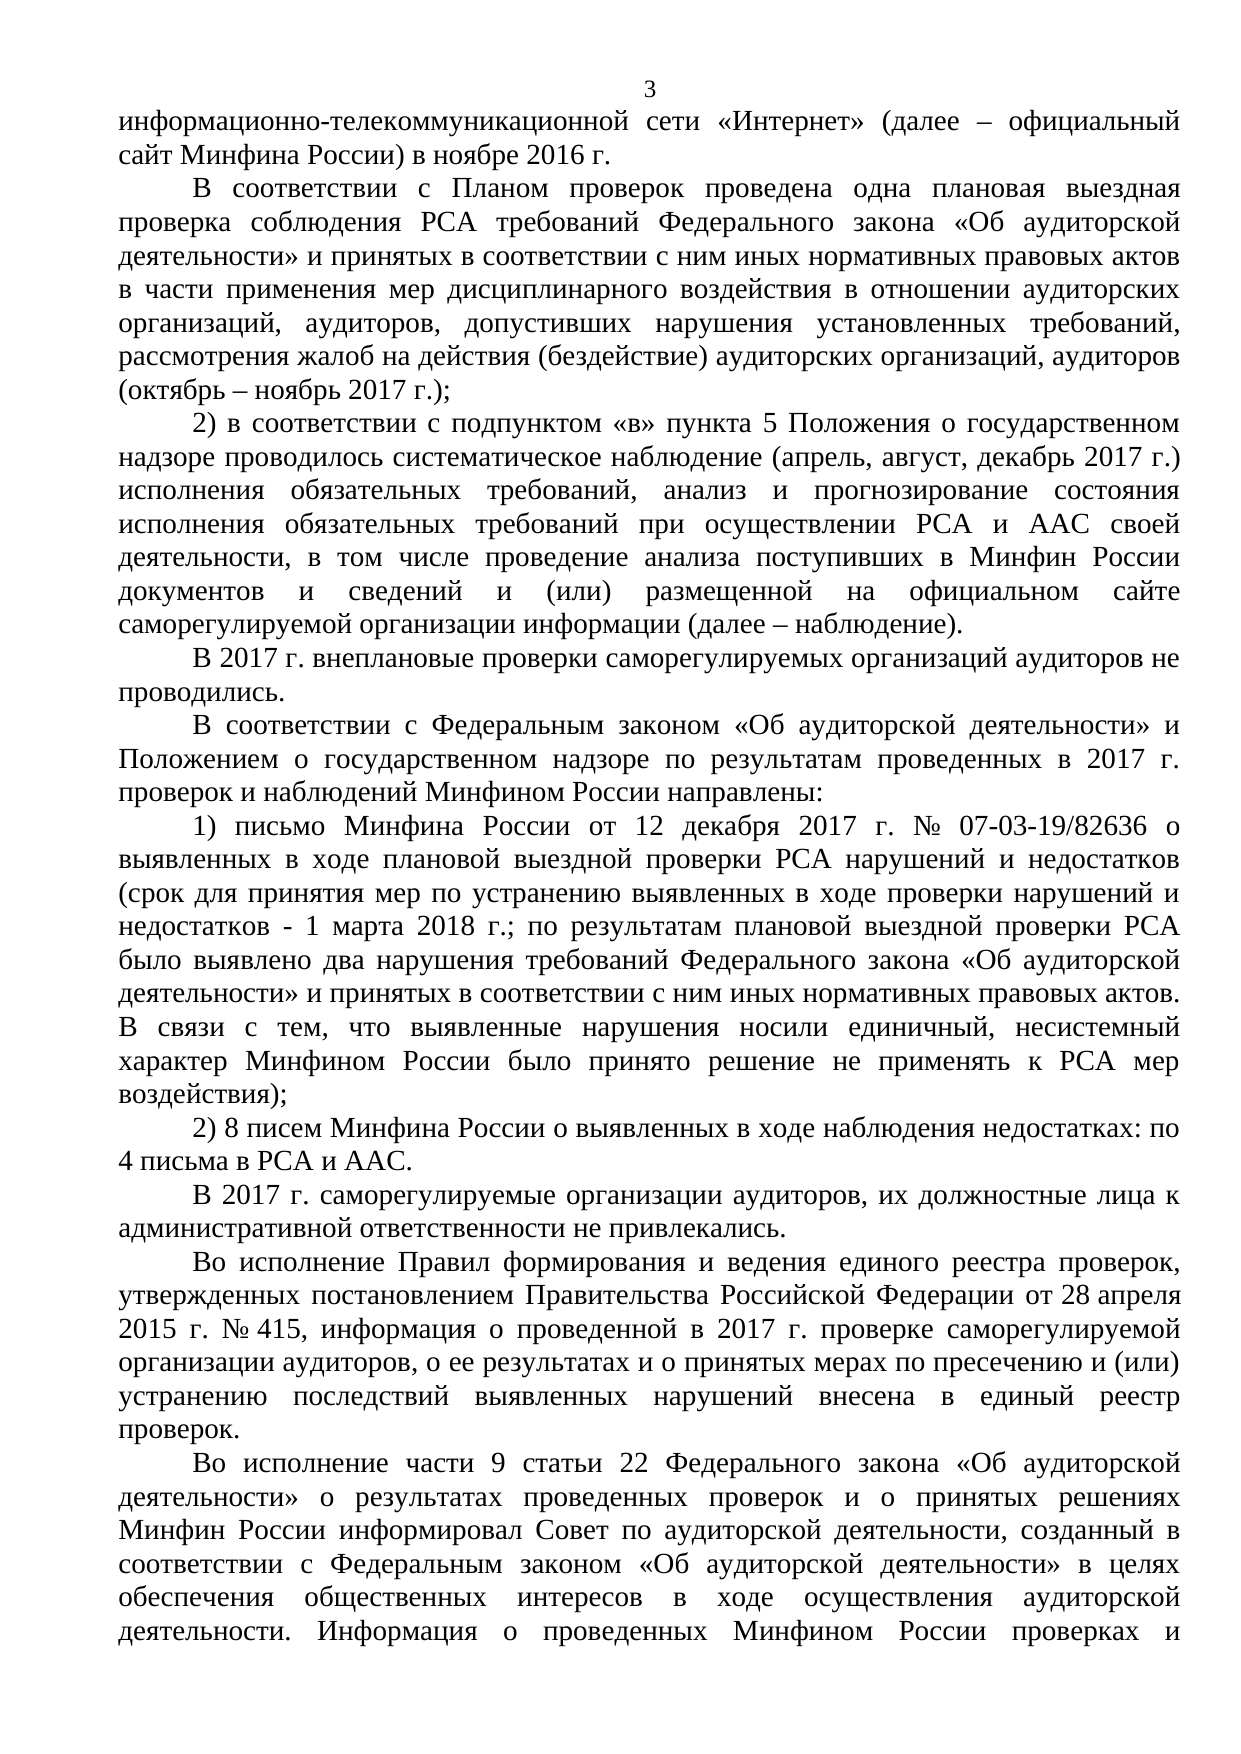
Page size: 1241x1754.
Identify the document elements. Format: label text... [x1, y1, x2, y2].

text Во исполнение Правил формирования и ведения единого реестра проверок, утвержденных постановлением Правительства Российской Федерации от 28 апреля 2015 г. № 415, информация о проведенной в 2017 г. проверке саморегулируемой организации аудиторов, о ее результатах и о принятых мерах по пресечению и (или) устранению последствий выявленных нарушений внесена в единый реестр проверок. [118, 1244, 1181, 1445]
text В 2017 г. внеплановые проверки саморегулируемых организаций аудиторов не проводились. [118, 640, 1181, 707]
text 1) письмо Минфина России от 12 декабря 2017 г. № 07-03-19/82636 о выявленных в ходе плановой выездной проверки РСА нарушений и недостатков (срок для принятия мер по устранению выявленных в ходе проверки нарушений и недостатков - 1 марта 2018 г.; по результатам плановой выездной проверки РСА было выявлено два нарушения требований Федерального закона «Об аудиторской деятельности» и принятых в соответствии с ним иных нормативных правовых актов. В связи с тем, что выявленные нарушения носили единичный, несистемный характер Минфином России было принято решение не применять к РСА мер воздействия); [118, 808, 1181, 1110]
text В соответствии с Планом проверок проведена одна плановая выездная проверка соблюдения РСА требований Федерального закона «Об аудиторской деятельности» и принятых в соответствии с ним иных нормативных правовых актов в части применения мер дисциплинарного воздействия в отношении аудиторских организаций, аудиторов, допустивших нарушения установленных требований, рассмотрения жалоб на действия (бездействие) аудиторских организаций, аудиторов (октябрь – ноябрь 2017 г.); [118, 171, 1181, 405]
text В 2017 г. саморегулируемые организации аудиторов, их должностные лица к административной ответственности не привлекались. [118, 1177, 1181, 1244]
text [118, 103, 1181, 171]
text 2) в соответствии с подпунктом «в» пункта 5 Положения о государственном надзоре проводилось систематическое наблюдение (апрель, август, декабрь 2017 г.) исполнения обязательных требований, анализ и прогнозирование состояния исполнения обязательных требований при осуществлении РСА и ААС своей деятельности, в том числе проведение анализа поступивших в Минфин России документов и сведений и (или) размещенной на официальном сайте саморегулируемой организации информации (далее – наблюдение). [118, 405, 1181, 640]
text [118, 1445, 1181, 1646]
text 2) 8 писем Минфина России о выявленных в ходе наблюдения недостатках: по 4 письма в РСА и ААС. [118, 1110, 1181, 1177]
text В соответствии с Федеральным законом «Об аудиторской деятельности» и Положением о государственном надзоре по результатам проведенных в 2017 г. проверок и наблюдений Минфином России направлены: [118, 707, 1181, 808]
